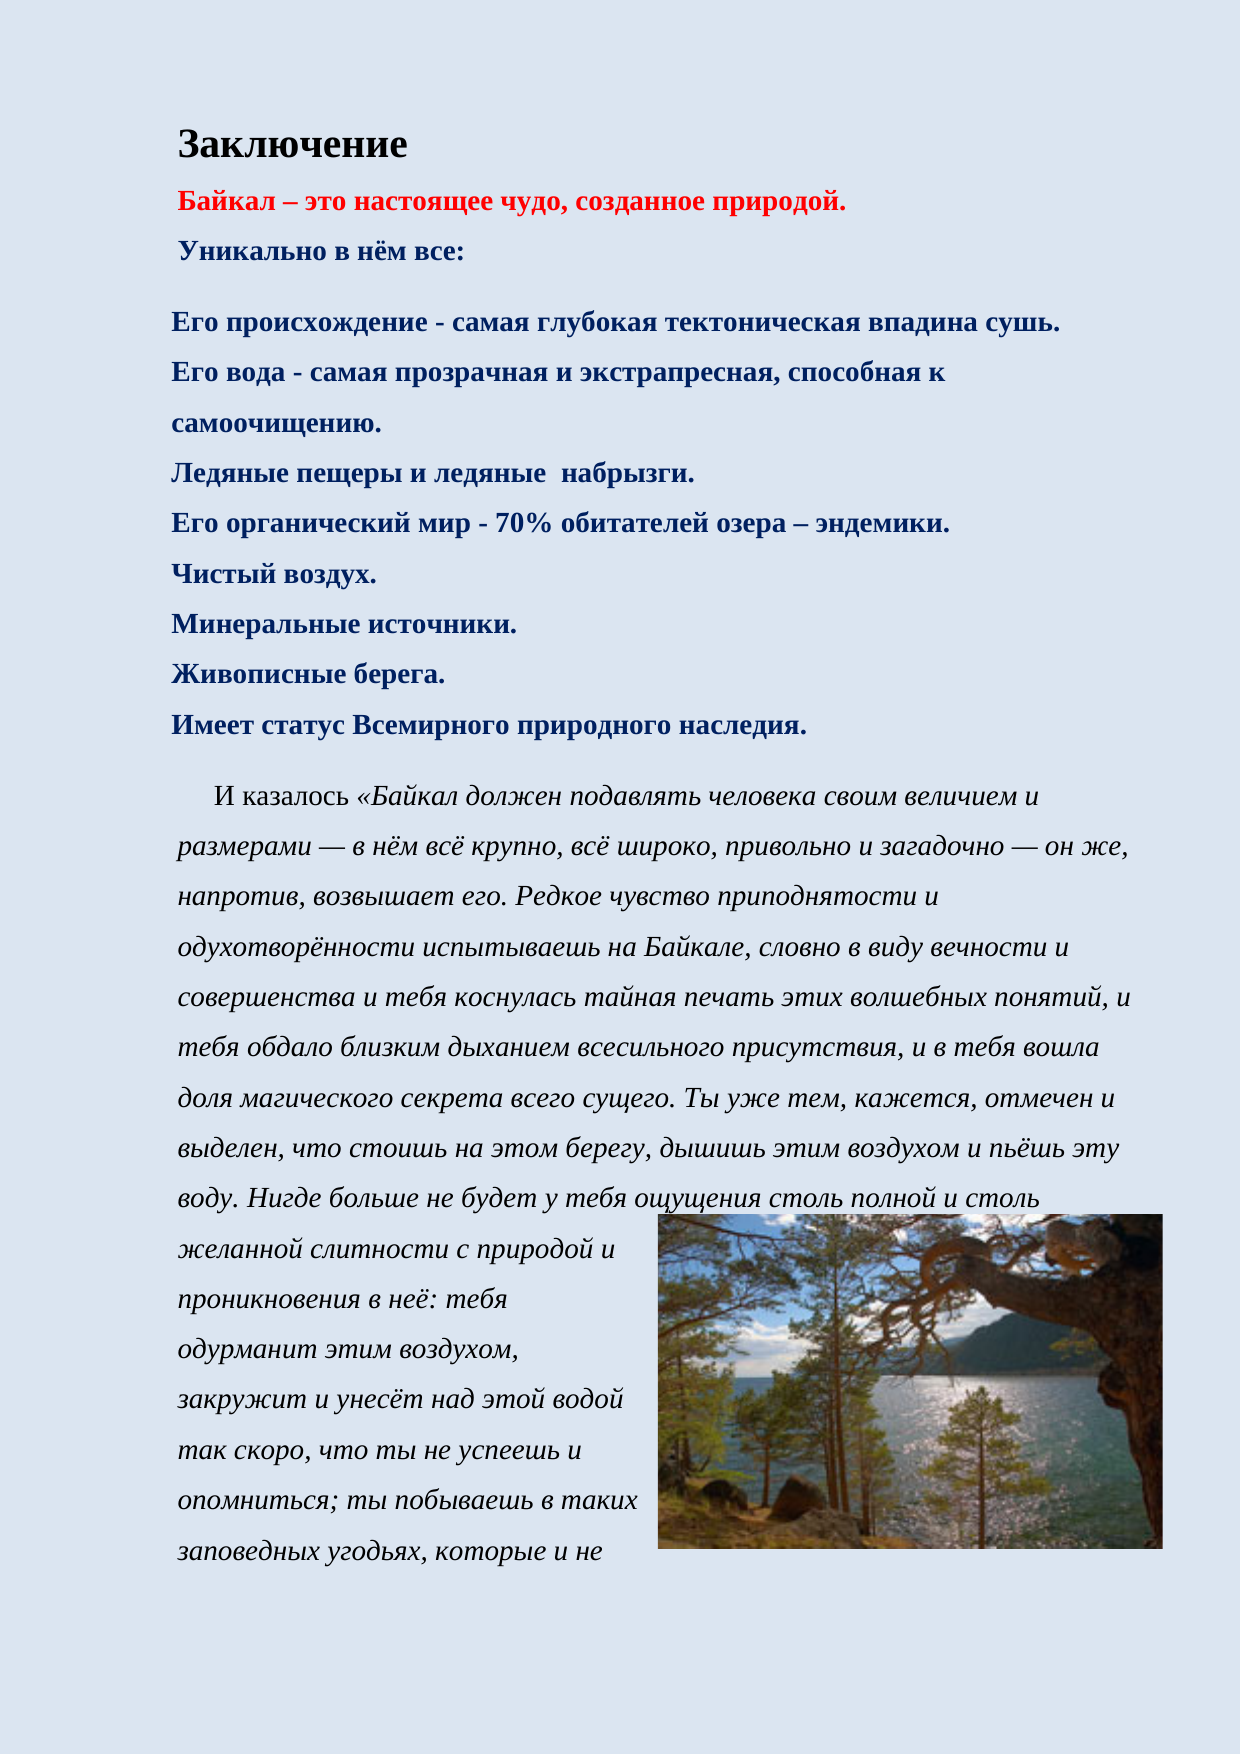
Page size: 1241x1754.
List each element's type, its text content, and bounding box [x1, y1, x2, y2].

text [177, 778, 1152, 1566]
text Заключение Байкал – это настоящее чудо, созданное природой. Уникально в нём все: [177, 118, 1152, 267]
text Его происхождение - самая глубокая тектоническая впадина сушь. Его вода - самая прозрачная и экстрапресная, способная к самоочищению. Ледяные пещеры и ледяные набрызги. Его органический мир - 70% обитателей озера – эндемики. Чистый воздух. Минеральные источники. Живописные берега. Имеет статус Всемирного природного наследия. [171, 304, 1152, 740]
picture [657, 1214, 1163, 1549]
